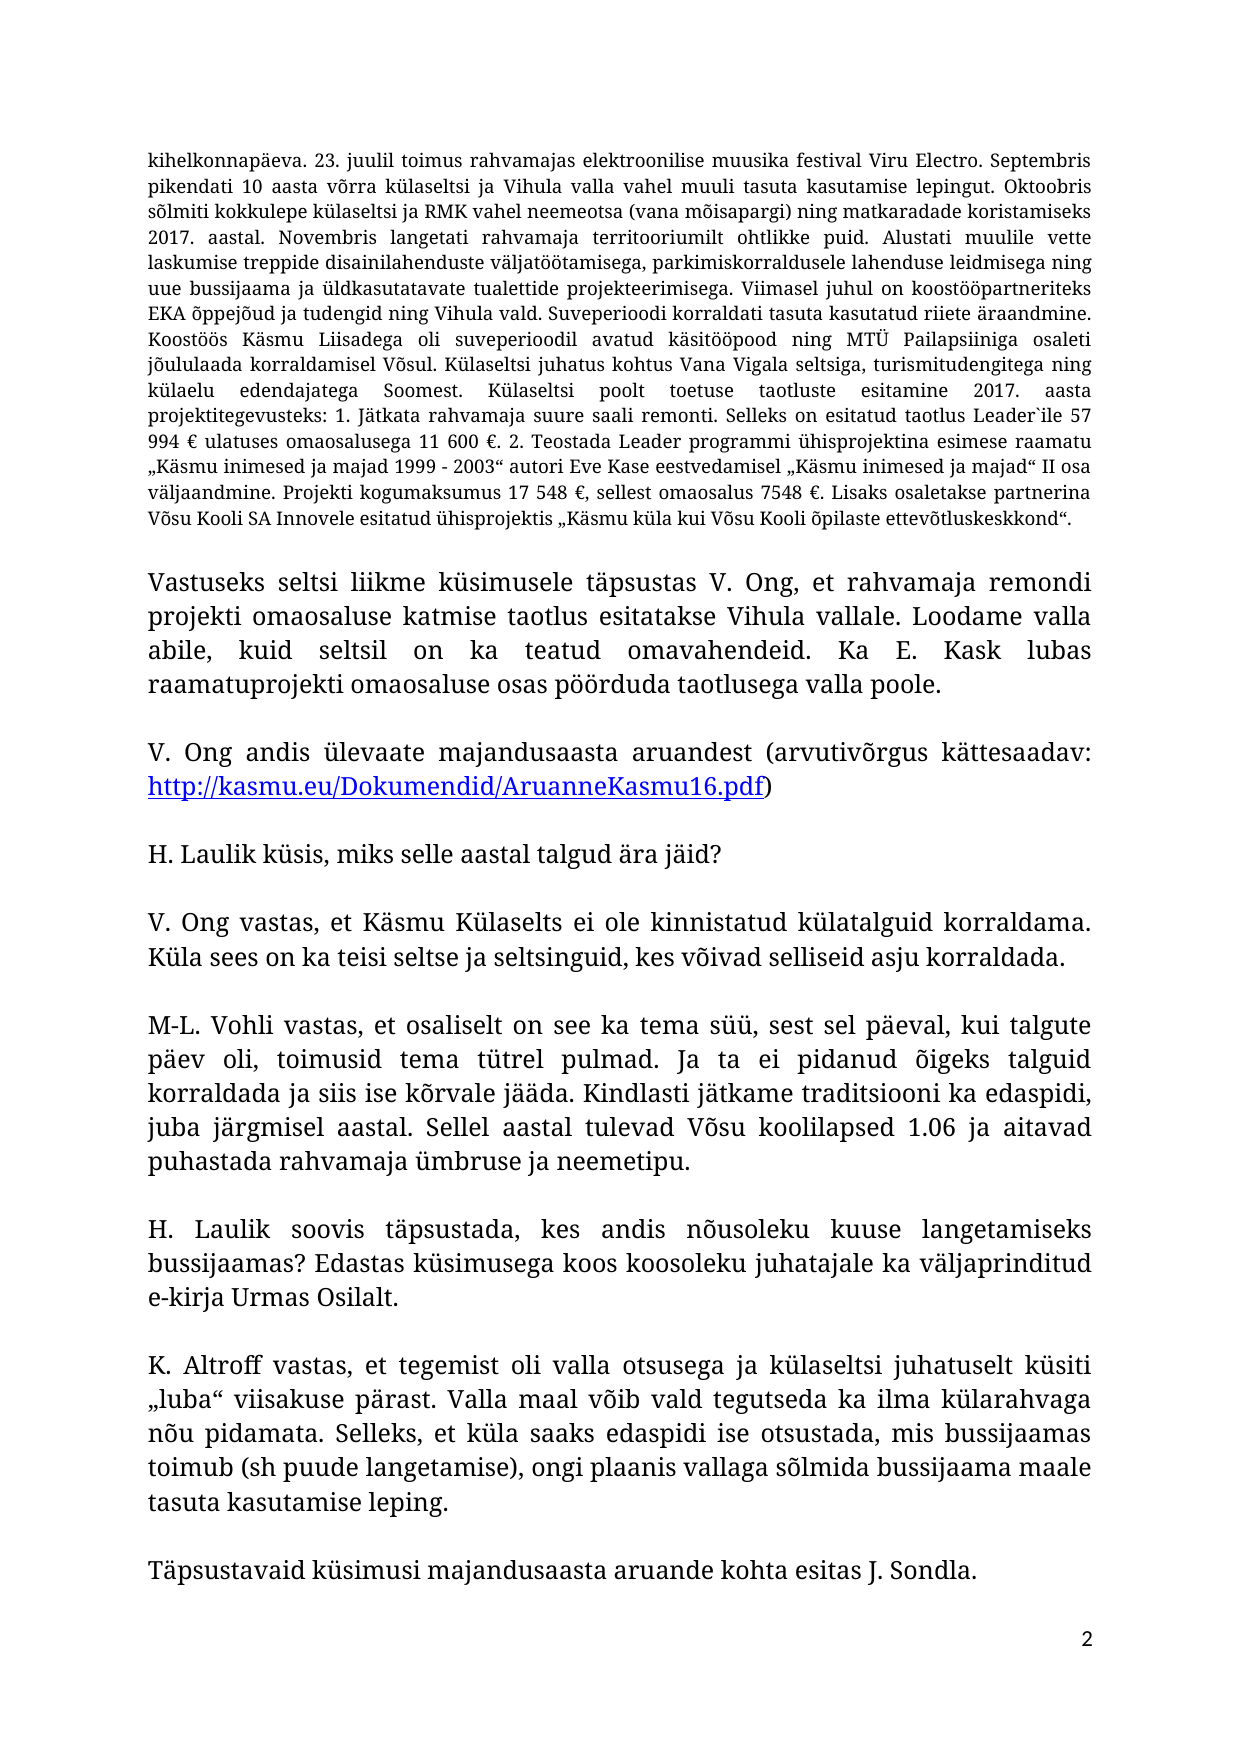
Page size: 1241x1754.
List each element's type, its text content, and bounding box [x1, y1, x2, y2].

text V. Ong vastas, et Käsmu Külaselts ei ole kinnistatud külatalguid korraldama. Küla sees on ka teisi seltse ja seltsinguid, kes võivad selliseid asju korraldada. [148, 905, 1093, 973]
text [148, 148, 1093, 530]
text K. Altroff vastas, et tegemist oli valla otsusega ja külaseltsi juhatuselt küsiti „luba“ viisakuse pärast. Valla maal võib vald tegutseda ka ilma külarahvaga nõu pidamata. Selleks, et küla saaks edaspidi ise otsustada, mis bussijaamas toimub (sh puude langetamise), ongi plaanis vallaga sõlmida bussijaama maale tasuta kasutamise leping. [148, 1348, 1093, 1518]
text H. Laulik soovis täpsustada, kes andis nõusoleku kuuse langetamiseks bussijaamas? Edastas küsimusega koos koosoleku juhatajale ka väljaprinditud e-kirja Urmas Osilalt. [148, 1212, 1093, 1314]
text V. Ong andis ülevaate majandusaasta aruandest (arvutivõrgus kättesaadav: http://kasmu.eu/Dokumendid/AruanneKasmu16.pdf) [148, 735, 1093, 803]
text Vastuseks seltsi liikme küsimusele täpsustas V. Ong, et rahvamaja remondi projekti omaosaluse katmise taotlus esitatakse Vihula vallale. Loodame valla abile, kuid seltsil on ka teatud omavahendeid. Ka E. Kask lubas raamatuprojekti omaosaluse osas pöörduda taotlusega valla poole. [148, 564, 1093, 701]
text M-L. Vohli vastas, et osaliselt on see ka tema süü, sest sel päeval, kui talgute päev oli, toimusid tema tütrel pulmad. Ja ta ei pidanud õigeks talguid korraldada ja siis ise kõrvale jääda. Kindlasti jätkame traditsiooni ka edaspidi, juba järgmisel aastal. Sellel aastal tulevad Võsu koolilapsed 1.06 ja aitavad puhastada rahvamaja ümbruse ja neemetipu. [148, 1007, 1093, 1178]
text Täpsustavaid küsimusi majandusaasta aruande kohta esitas J. Sondla. [148, 1552, 1093, 1586]
text H. Laulik küsis, miks selle aastal talgud ära jäid? [148, 837, 1093, 871]
